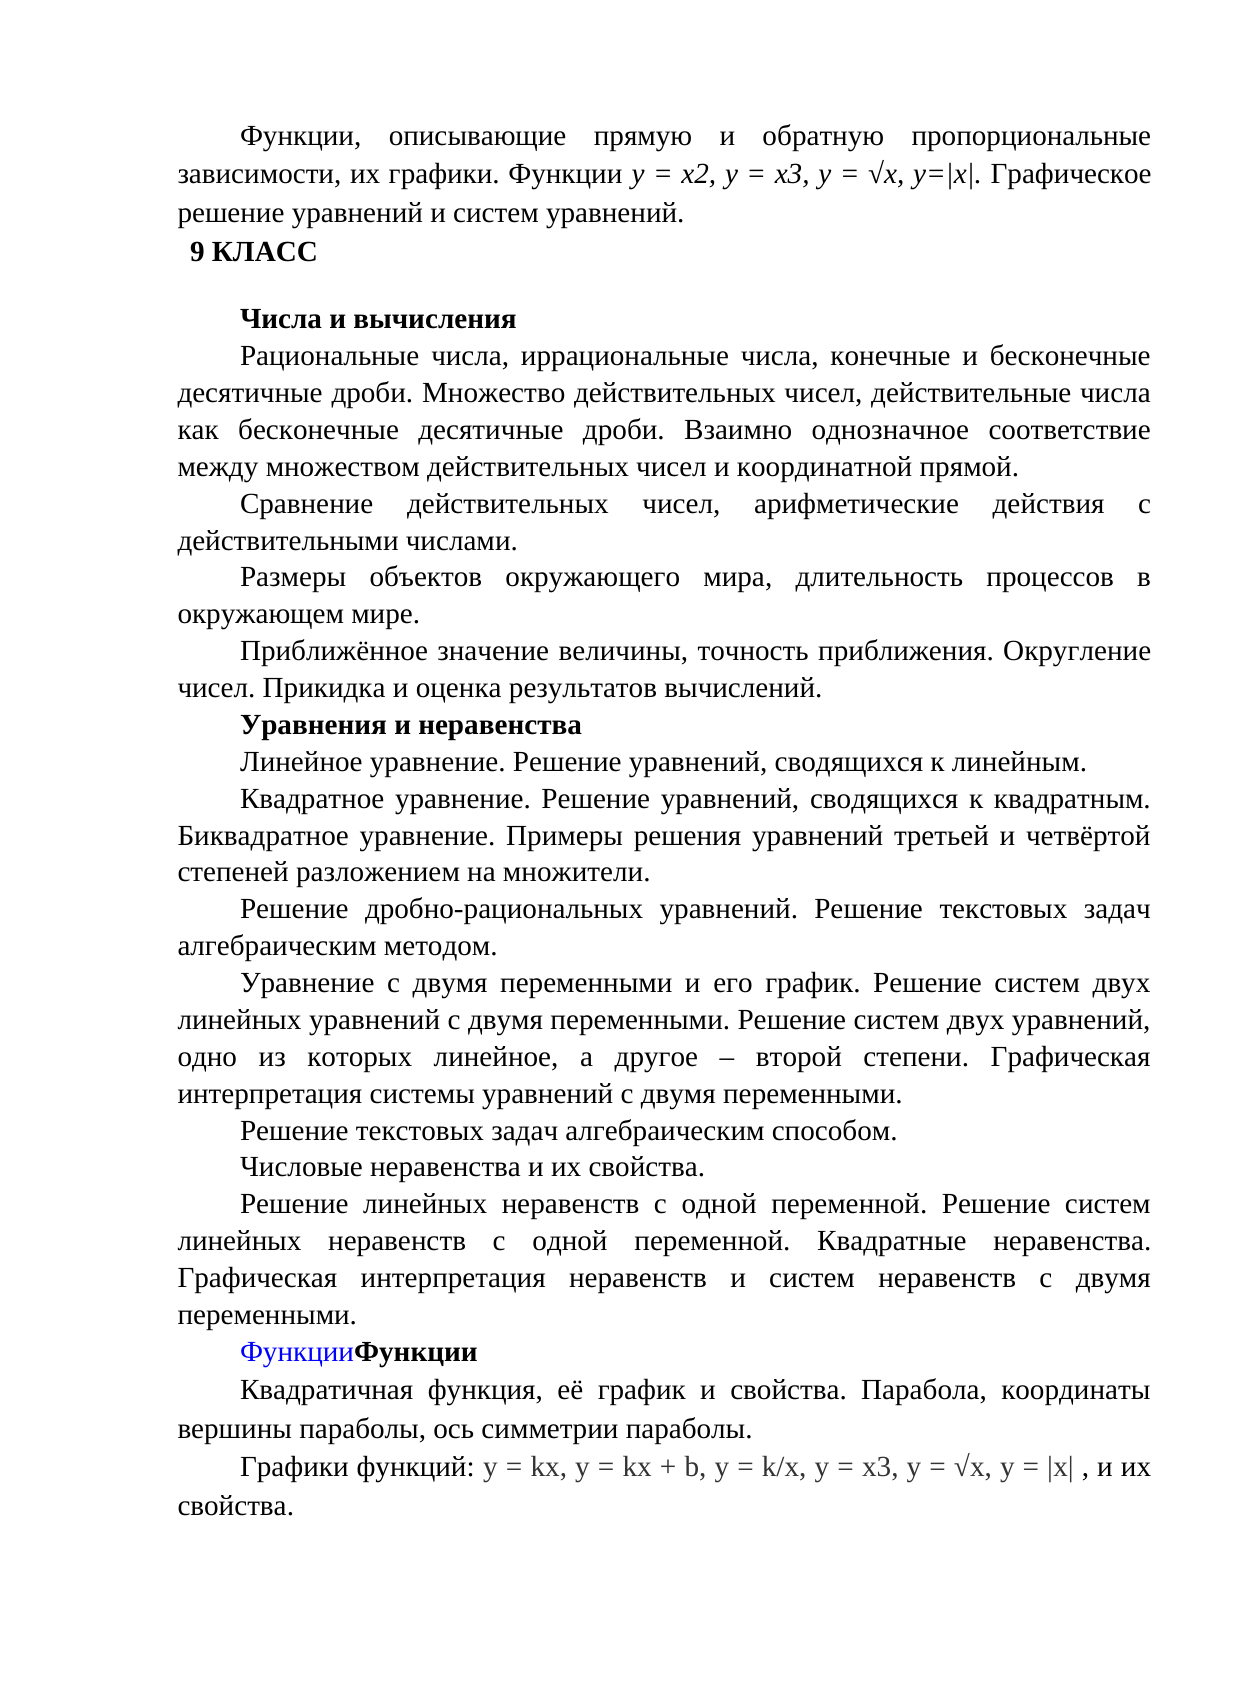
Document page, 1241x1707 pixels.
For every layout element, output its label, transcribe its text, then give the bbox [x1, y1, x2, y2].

text Решение дробно-рациональных уравнений. Решение текстовых задач алгебраическим методом. [177, 891, 1152, 962]
text Сравнение действительных чисел, арифметические действия с действительными числами. [177, 486, 1152, 556]
text Числовые неравенства и их свойства. [177, 1149, 1152, 1183]
text Приближённое значение величины, точность приближения. Округление чисел. Прикидка и оценка результатов вычислений. [177, 633, 1152, 704]
text Рациональные числа, иррациональные числа, конечные и бесконечные десятичные дроби. Множество действительных чисел, действительные числа как бесконечные десятичные дроби. Взаимно однозначное соответствие между множеством действительных чисел и координатной прямой. [177, 338, 1152, 482]
text Графики функций: y = kx, y = kx + b, y = k/x, y = x3, y = √x, y = |x| , и их свойства. [177, 1449, 1152, 1522]
text 9 КЛАСС [190, 234, 1152, 267]
text Уравнение с двумя переменными и его график. Решение систем двух линейных уравнений с двумя переменными. Решение систем двух уравнений, одно из которых линейное, а другое – второй степени. Графическая интерпретация системы уравнений с двумя переменными. [177, 965, 1152, 1109]
text Размеры объектов окружающего мира, длительность процессов в окружающем мире. [177, 559, 1152, 630]
text Линейное уравнение. Решение уравнений, сводящихся к линейным. [177, 744, 1152, 777]
text Квадратное уравнение. Решение уравнений, сводящихся к квадратным. Биквадратное уравнение. Примеры решения уравнений третьей и четвёртой степеней разложением на множители. [177, 781, 1152, 888]
text Квадратичная функция, её график и свойства. Парабола, координаты вершины параболы, ось симметрии параболы. [177, 1372, 1152, 1444]
text Решение текстовых задач алгебраическим способом. [177, 1113, 1152, 1146]
text Уравнения и неравенства [177, 707, 1152, 741]
text ФункцииФункции [177, 1334, 1152, 1367]
text Функции, описывающие прямую и обратную пропорциональные зависимости, их графики. Функции y = x2, y = x3, y = √x, y=|x|. Графическое решение уравнений и систем уравнений. [177, 118, 1152, 229]
text Числа и вычисления [177, 301, 1152, 335]
text Решение линейных неравенств с одной переменной. Решение систем линейных неравенств с одной переменной. Квадратные неравенства. Графическая интерпретация неравенств и систем неравенств с двумя переменными. [177, 1186, 1152, 1331]
